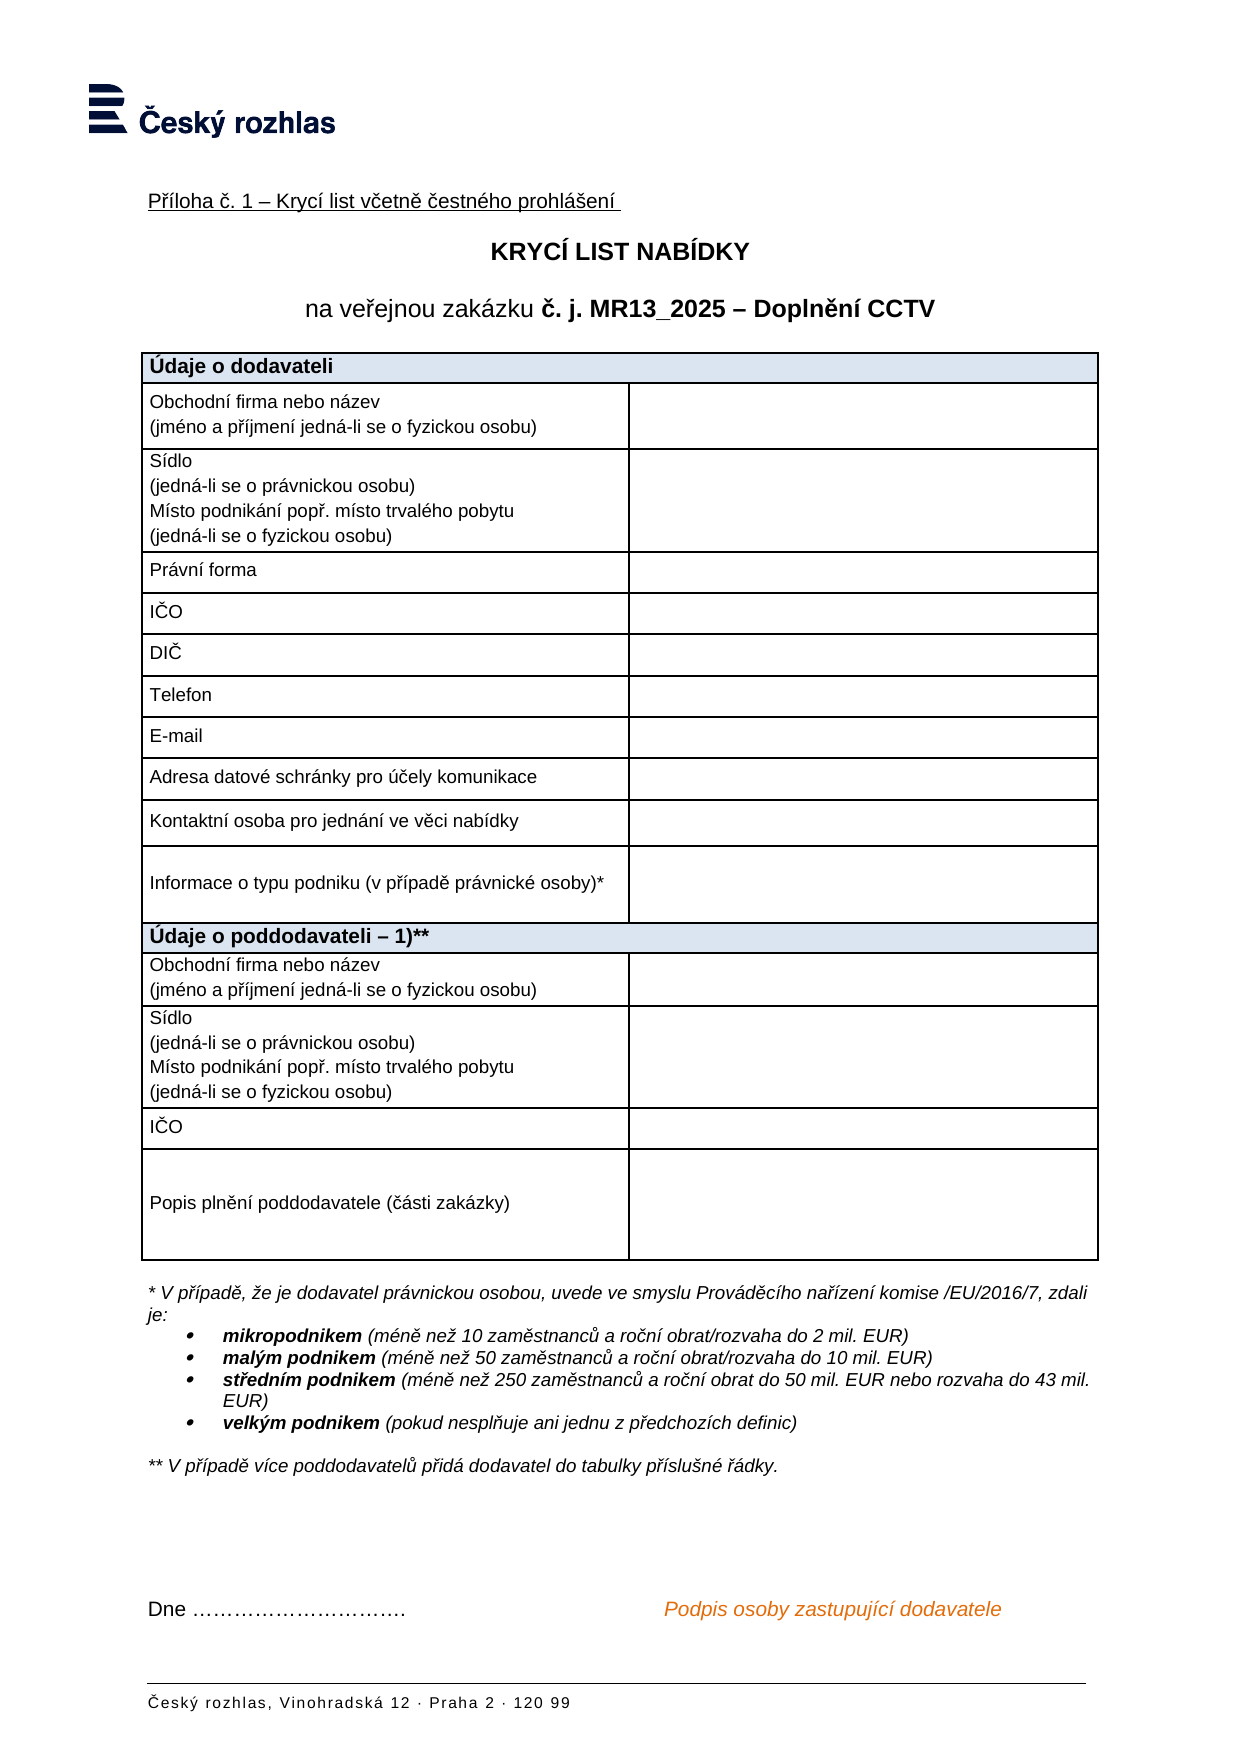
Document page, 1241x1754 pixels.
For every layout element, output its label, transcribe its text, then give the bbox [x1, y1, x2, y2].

table_cell Adresa datové schránky pro účely komunikace [143, 759, 628, 799]
text * V případě, že je dodavatel právnickou osobou, uvede ve smyslu Prováděcího nařízení komise /EU/2016/7, zdali je: [148, 1282, 1092, 1325]
table_cell [630, 635, 1097, 674]
table_cell [630, 1109, 1097, 1148]
table_cell E-mail [143, 718, 628, 757]
table_cell [630, 677, 1097, 716]
table_cell [630, 954, 1097, 1004]
text ** V případě více poddodavatelů přidá dodavatel do tabulky příslušné řádky. [148, 1455, 1092, 1477]
table_cell [630, 1007, 1097, 1107]
list malým podnikem (méně než 50 zaměstnanců a roční obrat/rozvaha do 10 mil. EUR) [185, 1347, 1092, 1369]
text Dne …………………………. Podpis osoby zastupující dodavatele [148, 1596, 1092, 1620]
table_cell IČO [143, 594, 628, 633]
table_cell Údaje o poddodavateli – 1)** [143, 924, 1097, 952]
list mikropodnikem (méně než 10 zaměstnanců a roční obrat/rozvaha do 2 mil. EUR) [185, 1325, 1092, 1347]
list velkým podnikem (pokud nesplňuje ani jednu z předchozích definic) [185, 1412, 1092, 1433]
table_cell [630, 594, 1097, 633]
table_cell Sídlo (jedná-li se o právnickou osobu) Místo podnikání popř. místo trvalého pobytu (jedná-li se o fyzickou osobu) [143, 450, 628, 551]
table_cell [630, 759, 1097, 799]
text Příloha č. 1 – Krycí list včetně čestného prohlášení [148, 189, 1092, 213]
list středním podnikem (méně než 250 zaměstnanců a roční obrat do 50 mil. EUR nebo rozvaha do 43 mil. EUR) [185, 1369, 1092, 1412]
table_cell [630, 801, 1097, 845]
table_cell Právní forma [143, 553, 628, 592]
table_cell Telefon [143, 677, 628, 716]
table_cell Popis plnění poddodavatele (části zakázky) [143, 1150, 628, 1258]
table_cell DIČ [143, 635, 628, 674]
table_cell Informace o typu podniku (v případě právnické osoby)* [143, 847, 628, 922]
table_cell [630, 384, 1097, 448]
table_cell Obchodní firma nebo název (jméno a příjmení jedná-li se o fyzickou osobu) [143, 384, 628, 448]
table_cell IČO [143, 1109, 628, 1148]
table_cell Kontaktní osoba pro jednání ve věci nabídky [143, 801, 628, 845]
table_cell [630, 1150, 1097, 1258]
table_cell [630, 553, 1097, 592]
table_cell [630, 450, 1097, 551]
picture [89, 84, 335, 138]
text na veřejnou zakázku č. j. MR13_2025 – Doplnění CCTV [148, 294, 1092, 323]
table_cell Obchodní firma nebo název (jméno a příjmení jedná-li se o fyzickou osobu) [143, 954, 628, 1004]
table_cell [630, 847, 1097, 922]
table_header Údaje o dodavateli [143, 354, 1097, 382]
table_cell Sídlo (jedná-li se o právnickou osobu) Místo podnikání popř. místo trvalého pobytu (jedná-li se o fyzickou osobu) [143, 1007, 628, 1107]
table_cell [630, 718, 1097, 757]
text KRYCÍ LIST NABÍDKY [148, 237, 1092, 266]
